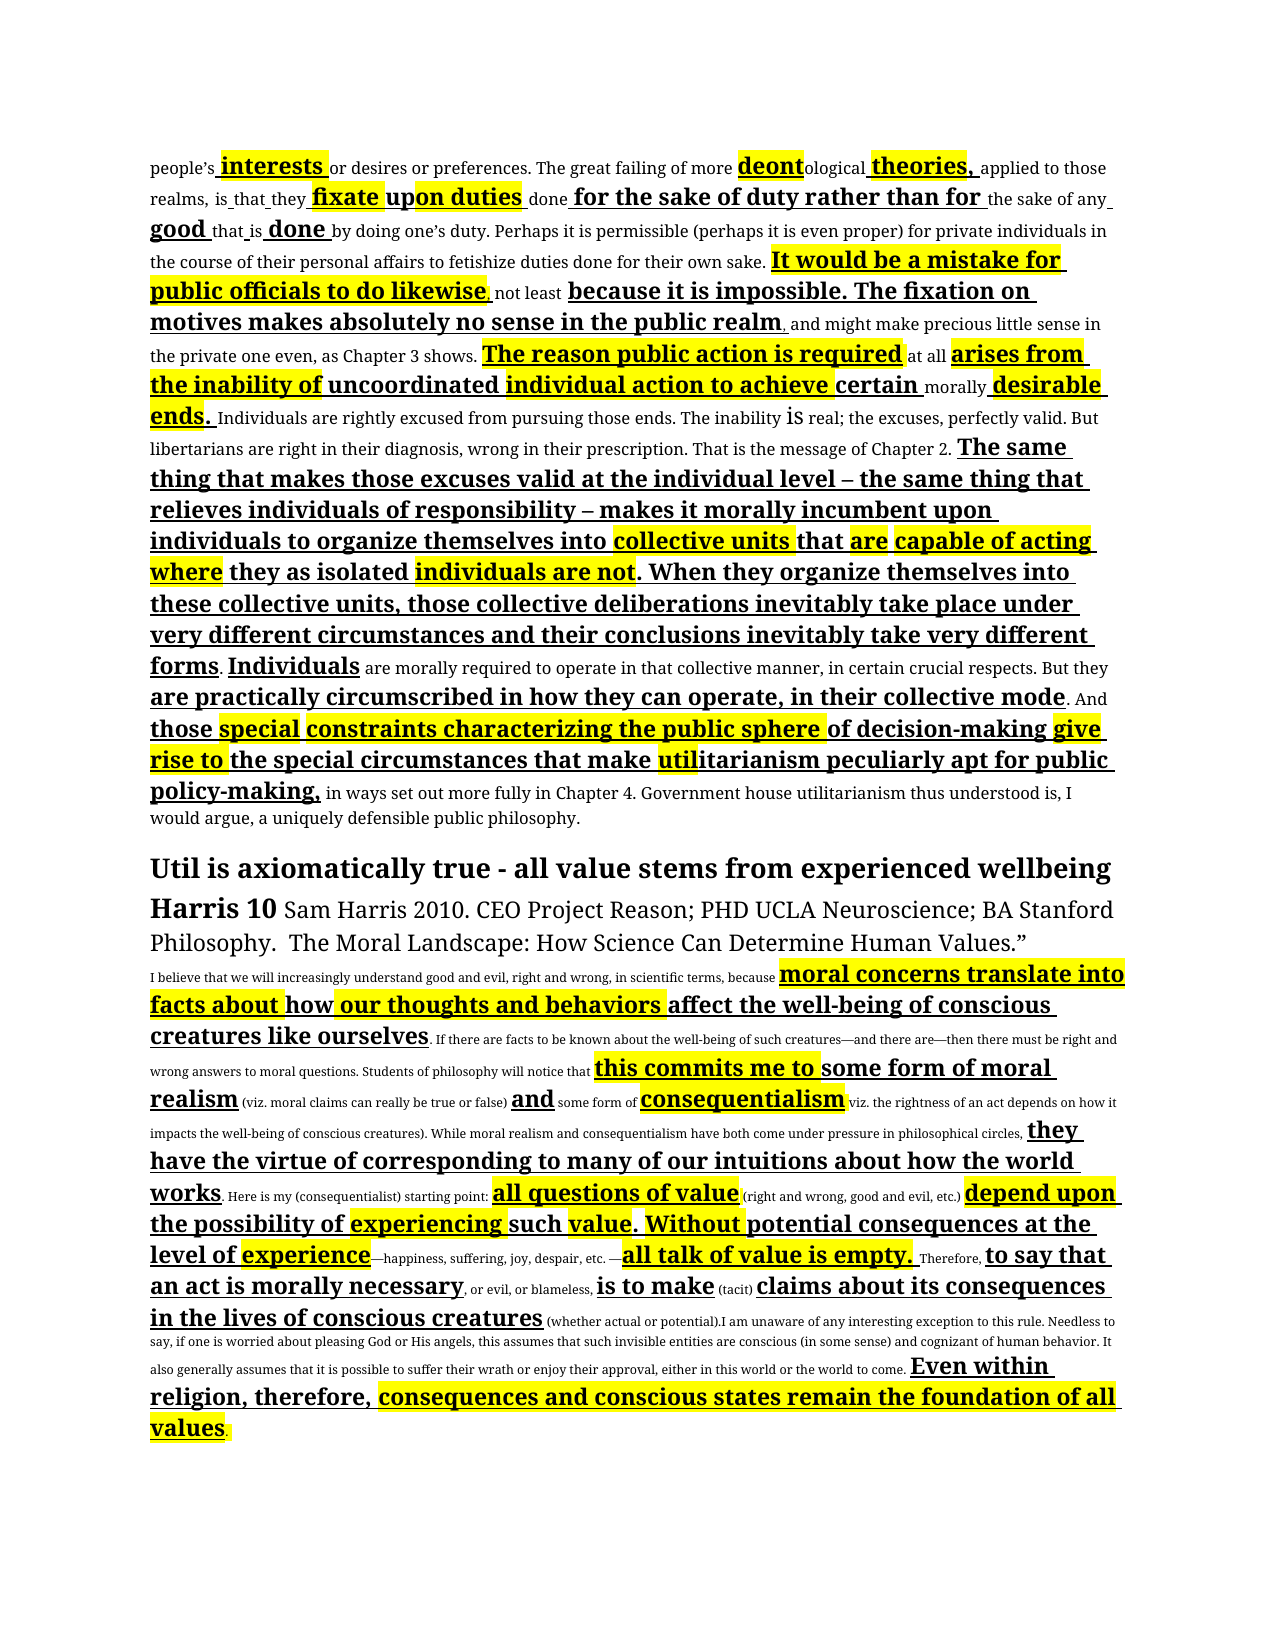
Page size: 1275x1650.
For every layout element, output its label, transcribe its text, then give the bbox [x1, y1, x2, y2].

subtitle Util is axiomatically true - all value stems from experienced wellbeing [150, 850, 1125, 887]
text Harris 10 Sam Harris 2010. CEO Project Reason; PHD UCLA Neuroscience; BA Stanford Philosophy. The Moral Landscape: How Science Can Determine Human Values.” [150, 889, 1125, 958]
text I believe that we will increasingly understand good and evil, right and wrong, in scientific terms, because moral concerns translate into facts about how our thoughts and behaviors affect the well-being of conscious creatures like ourselves. If there are facts to be known about the well-being of such creatures—and there are—then there must be right and wrong answers to moral questions. Students of philosophy will notice that this commits me to some form of moral realism (viz. moral claims can really be true or false) and some form of consequentialism viz. the rightness of an act depends on how it impacts the well-being of conscious creatures). While moral realism and consequentialism have both come under pressure in philosophical circles, they have the virtue of corresponding to many of our intuitions about how the world works. Here is my (consequentialist) starting point: all questions of value (right and wrong, good and evil, etc.) depend upon the possibility of experiencing such value. Without potential consequences at the level of experience—happiness, suffering, joy, despair, etc. —all talk of value is empty. Therefore, to say that an act is morally necessary, or evil, or blameless, is to make (tacit) claims about its consequences in the lives of conscious creatures (whether actual or potential).I am unaware of any interesting exception to this rule. Needless to say, if one is worried about pleasing God or His angels, this assumes that such invisible entities are conscious (in some sense) and cognizant of human behavior. It also generally assumes that it is possible to suffer their wrath or enjoy their approval, either in this world or the world to come. Even within religion, therefore, consequences and conscious states remain the foundation of all values. [150, 958, 1125, 1443]
